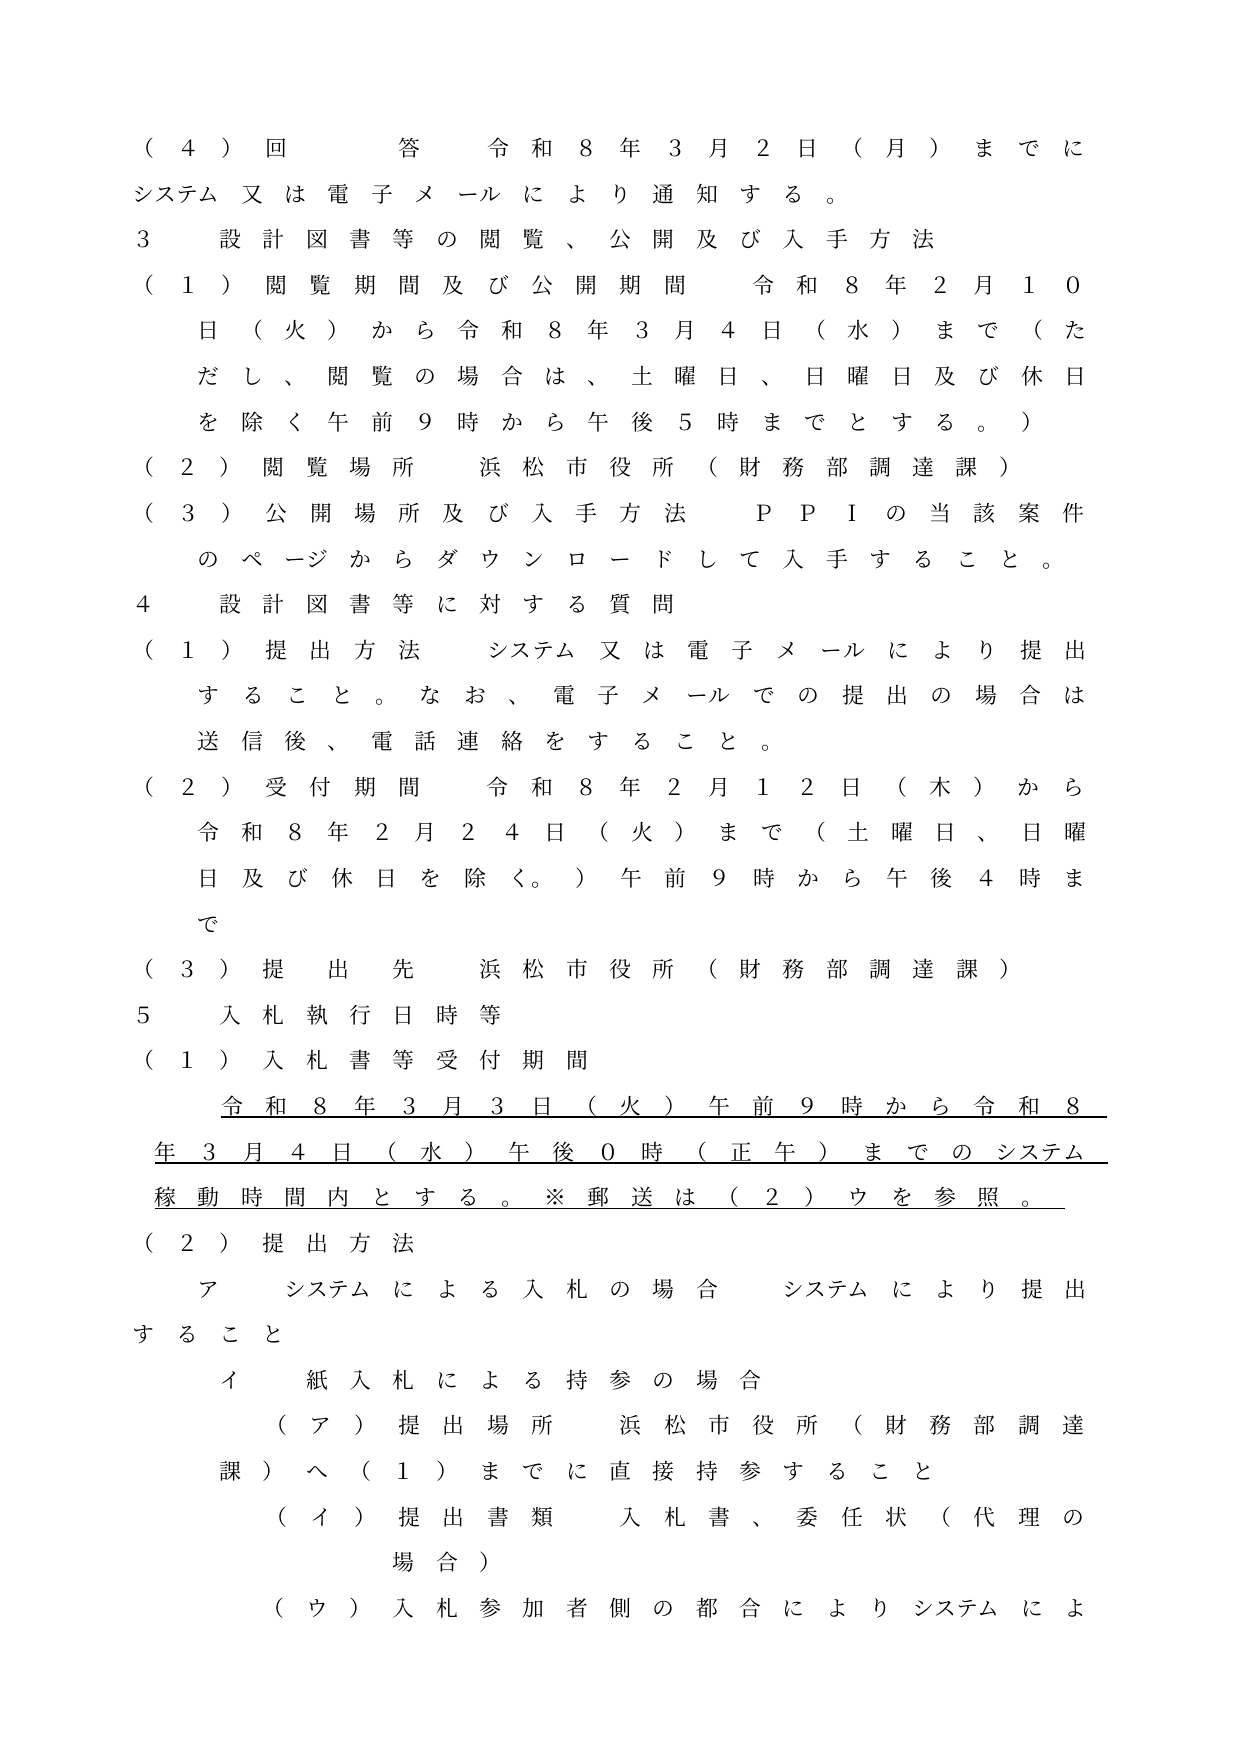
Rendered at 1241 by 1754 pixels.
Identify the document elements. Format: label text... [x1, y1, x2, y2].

text （２）受付期間 令和８年２月１２日（木）から令和８年２月２４日（火）まで（土曜日、日曜日及び休日を除く。）午前９時から午後４時まで [133, 763, 1108, 945]
text ３ 設計図書等の閲覧、公開及び入手方法 [133, 215, 1108, 261]
text ア システムによる入札の場合 システムにより提出すること [133, 1265, 1108, 1356]
text （イ）提出書類 入札書、委任状（代理の場合） [133, 1493, 1108, 1584]
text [133, 1584, 1108, 1630]
text （２）閲覧場所 浜松市役所（財務部調達課） [133, 443, 1108, 489]
text （１）入札書等受付期間 [133, 1037, 1108, 1082]
text （３）提 出 先 浜松市役所（財務部調達課） [133, 945, 1108, 991]
text 令和８年３月３日（火）午前９時から令和８年３月４日（水）午後０時（正午）までのシステム稼動時間内とする。※郵送は（２）ウを参照。 [133, 1082, 1108, 1219]
text ５ 入札執行日時等 [133, 991, 1108, 1037]
text （３）公開場所及び入手方法 ＰＰＩの当該案件のページからダウンロードして入手すること。 [133, 489, 1108, 580]
text （１）提出方法 システム又は電子メールにより提出すること。なお、電子メールでの提出の場合は送信後、電話連絡をすること。 [133, 626, 1108, 763]
text （４）回 答 令和８年３月２日（月）までに、システム又は電子メールにより通知する。 [133, 124, 1108, 215]
text （ア）提出場所 浜松市役所（財務部調達課）へ（１）までに直接持参すること [133, 1402, 1108, 1493]
text （１）閲覧期間及び公開期間 令和８年２月１０日（火）から令和８年３月４日（水）まで（ただし、閲覧の場合は、土曜日、日曜日及び休日を除く午前９時から午後５時までとする。） [133, 261, 1108, 443]
text イ 紙入札による持参の場合 [133, 1356, 1108, 1402]
text ４ 設計図書等に対する質問 [133, 580, 1108, 626]
text （２）提出方法 [133, 1219, 1108, 1265]
